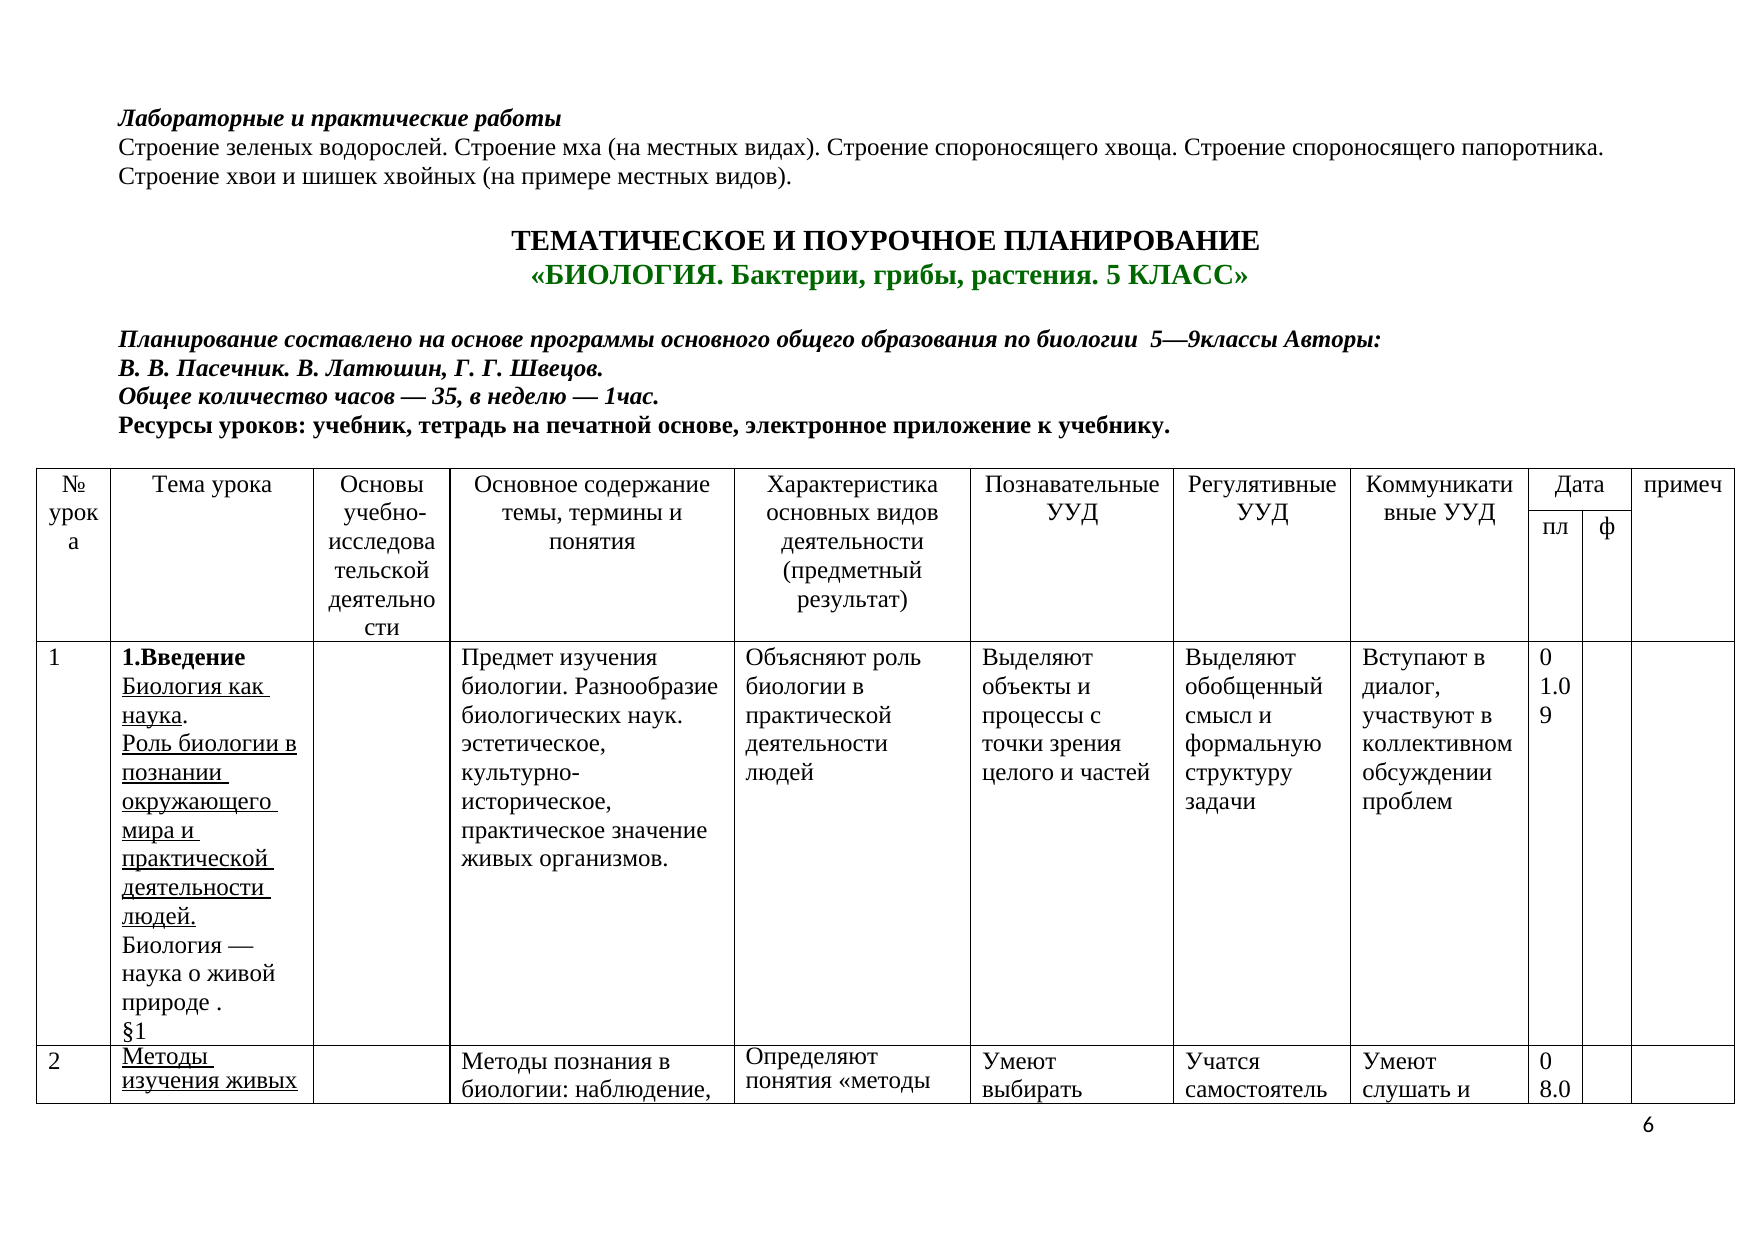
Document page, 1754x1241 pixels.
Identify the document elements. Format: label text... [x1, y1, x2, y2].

table_cell [1583, 1046, 1631, 1103]
table_header Основы учебно-исследовательской деятельности [314, 469, 449, 641]
table_cell [314, 1046, 449, 1103]
table_header Характеристика основных видов деятельности (предметный результат) [735, 469, 970, 641]
text Строение зеленых водорослей. Строение мха (на местных видах). Строение спороносящего хвоща. Строение спороносящего папоротника. Строение хвои и шишек хвойных (на примере местных видов). [118, 132, 1654, 190]
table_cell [1174, 1046, 1350, 1103]
table_cell 2 [37, 1046, 110, 1103]
table_header Коммуникативные УУД [1351, 469, 1528, 641]
table_header примеч [1632, 469, 1734, 641]
text Планирование составлено на основе программы основного общего образования по биологии 5—9классы Авторы: В. В. Пасечник. В. Латюшин, Г. Г. Швецов. [118, 324, 1654, 381]
table_cell Выделяют объекты и процессы с точки зрения целого и частей [971, 642, 1173, 1045]
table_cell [451, 1046, 734, 1103]
table_header Тема урока [111, 469, 313, 641]
table_cell Вступают в диалог, участвуют в коллективном обсуждении проблем [1351, 642, 1528, 1045]
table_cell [735, 1046, 970, 1103]
table_cell пл [1529, 511, 1582, 641]
table_cell Выделяют обобщенный смысл и формальную структуру задачи [1174, 642, 1350, 1045]
table_cell Объясняют роль биологии в практической деятельности людей [735, 642, 970, 1045]
text Лабораторные и практические работы [118, 103, 1654, 132]
text Общее количество часов — 35, в неделю — 1час. [118, 381, 1654, 410]
table_cell 08.09 [1529, 1046, 1582, 1103]
table_header Познавательные УУД [971, 469, 1173, 641]
table_cell 1 [37, 642, 110, 1045]
table_cell 1.Введение Биология как наука. Роль биологии в познании окружающего мира и практической деятельности людей. Биология — наука о живой природе . §1 [111, 642, 313, 1045]
table_header Основное содержание темы, термины и понятия [451, 469, 734, 641]
table_header Регулятивные УУД [1174, 469, 1350, 641]
table_cell 01.09 [1529, 642, 1582, 1045]
table_header № урока [37, 469, 110, 641]
table_header Дата [1529, 469, 1631, 510]
text «БИОЛОГИЯ. Бактерии, грибы, растения. 5 КЛАСС» [118, 257, 1654, 290]
table_cell [314, 642, 449, 1045]
table_cell [1632, 1046, 1734, 1103]
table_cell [1351, 1046, 1528, 1103]
table_cell [1583, 642, 1631, 1045]
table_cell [971, 1046, 1173, 1103]
table_cell Предмет изучения биологии. Разнообразие биологических наук. эстетическое, культурно-историческое, практическое значение живых организмов. [451, 642, 734, 1045]
table_cell ф [1583, 511, 1631, 641]
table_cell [111, 1046, 313, 1103]
text Ресурсы уроков: учебник, тетрадь на печатной основе, электронное приложение к учебнику. [118, 410, 1654, 439]
table_cell [1632, 642, 1734, 1045]
text ТЕМАТИЧЕСКОЕ И ПОУРОЧНОЕ ПЛАНИРОВАНИЕ [118, 223, 1654, 257]
